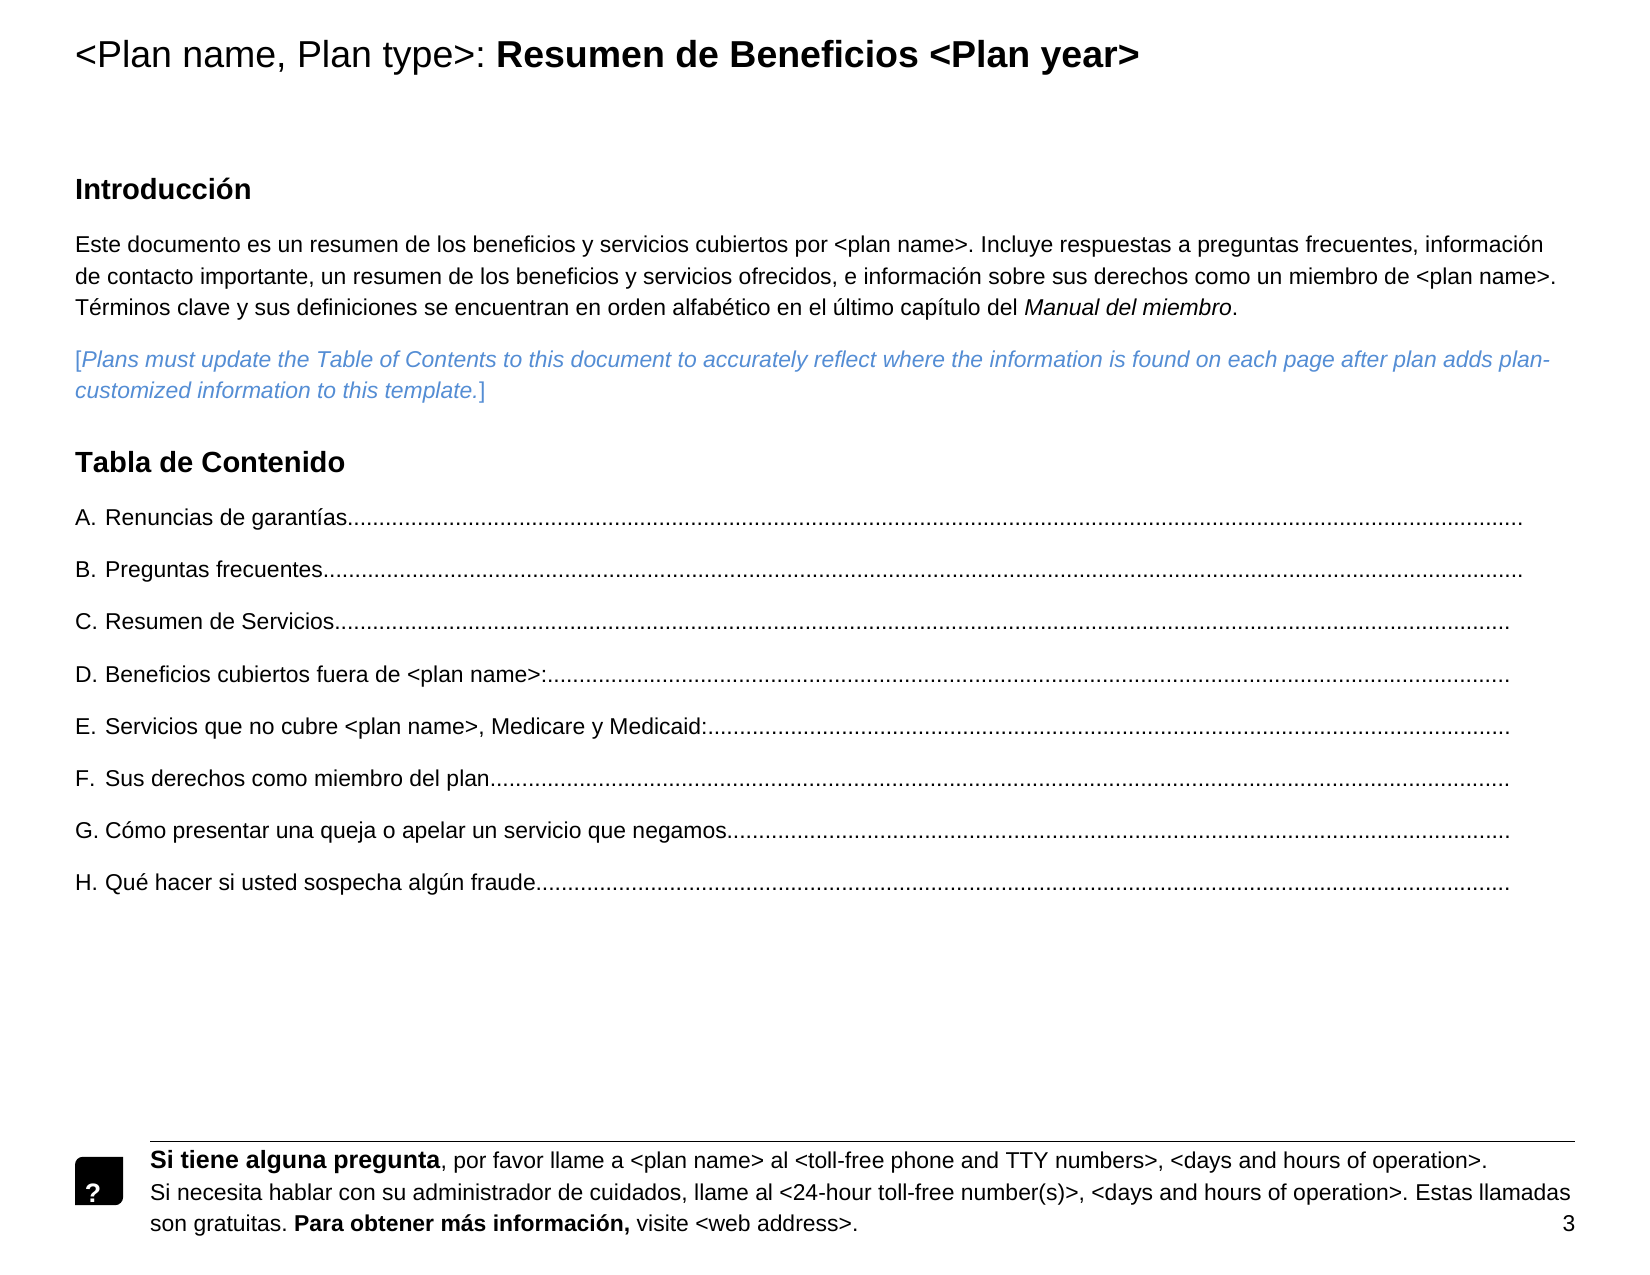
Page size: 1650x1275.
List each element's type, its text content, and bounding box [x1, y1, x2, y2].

text Este documento es un resumen de los beneficios y servicios cubiertos por <plan name>. Incluye respuestas a preguntas frecuentes, información de contacto importante, un resumen de los beneficios y servicios ofrecidos, e información sobre sus derechos como un miembro de <plan name>. Términos clave y sus definiciones se encuentran en orden alfabético en el último capítulo del Manual del miembro. [75, 228, 1575, 322]
subtitle Introducción [75, 169, 1575, 207]
text [Plans must update the Table of Contents to this document to accurately reflect where the information is found on each page after plan adds plan-customized information to this template.] [75, 342, 1575, 405]
